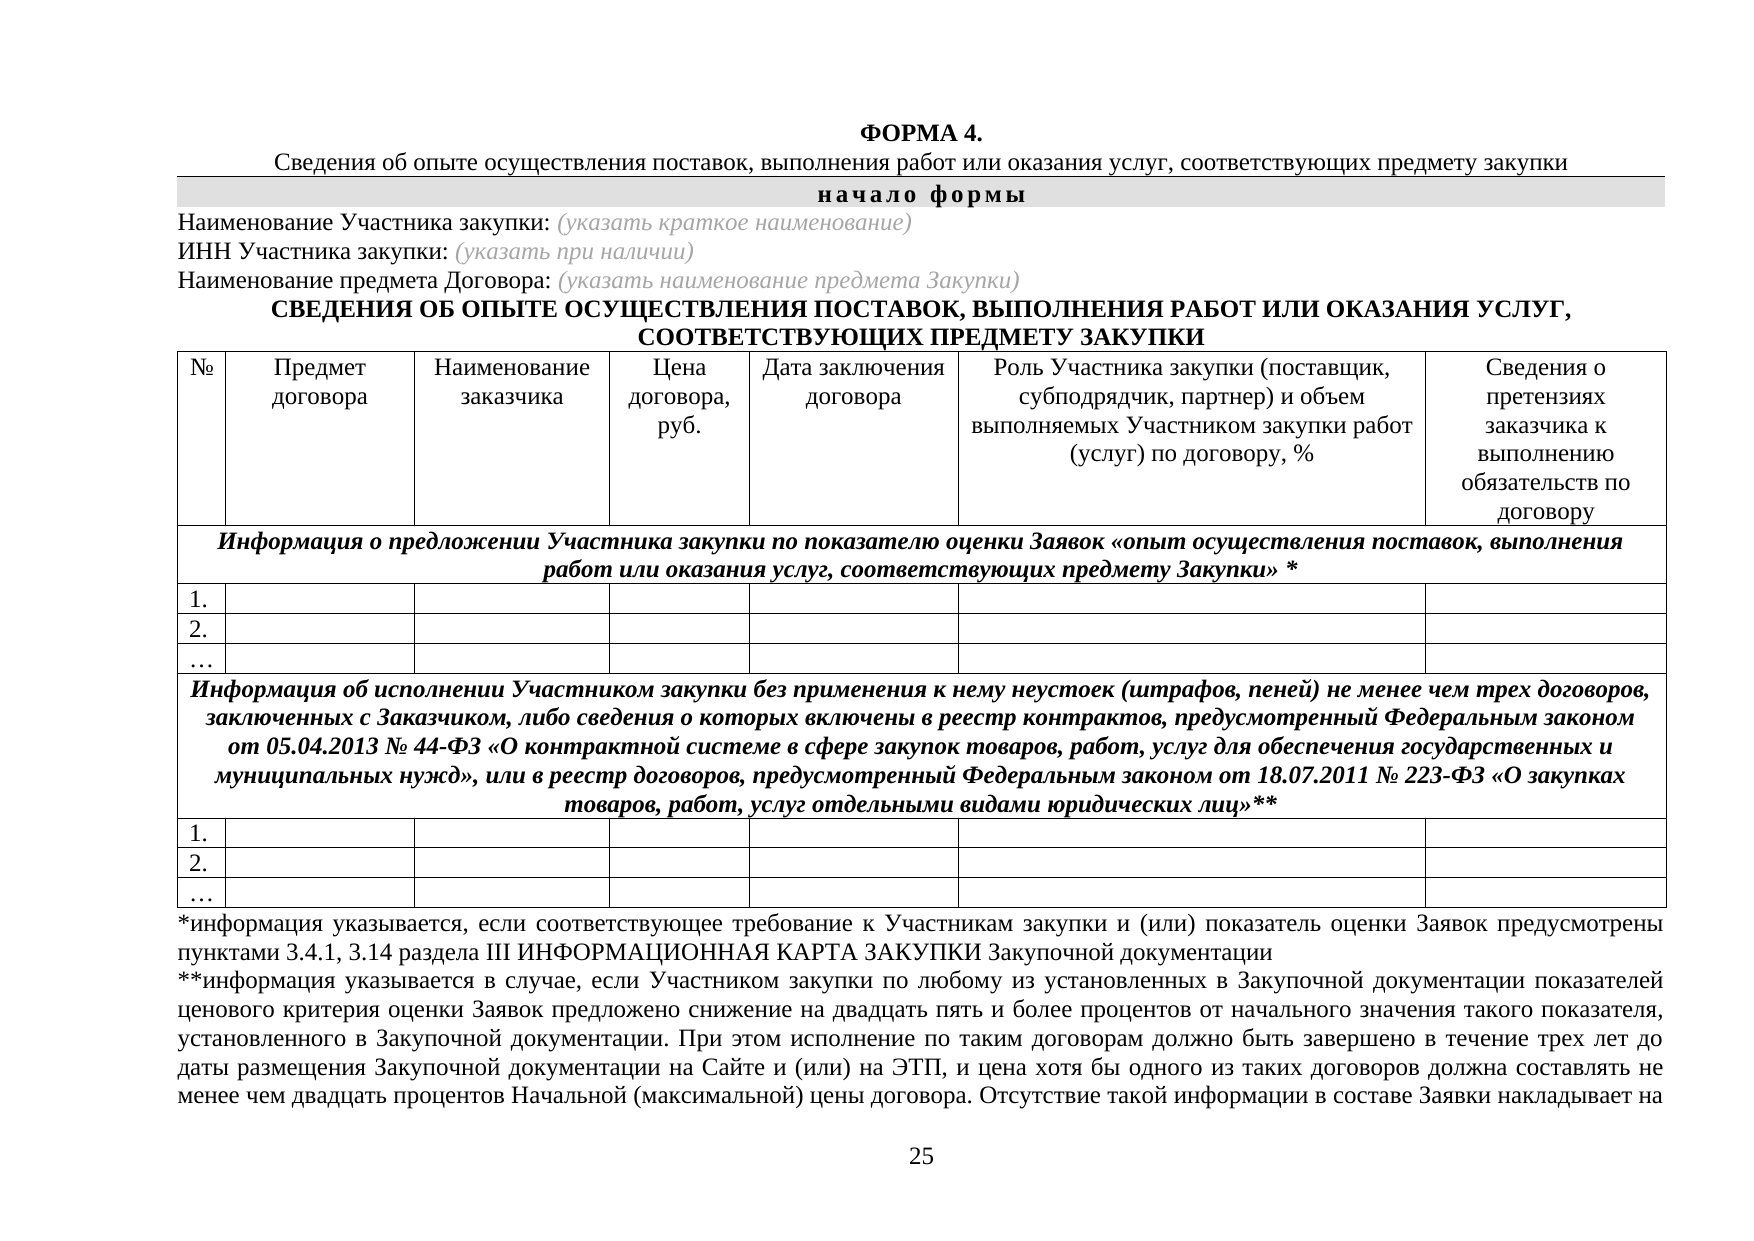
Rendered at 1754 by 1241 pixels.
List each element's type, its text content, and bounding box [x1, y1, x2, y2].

table_header № [178, 352, 225, 525]
table_cell [415, 819, 609, 847]
table_cell [750, 644, 958, 673]
table_cell [1426, 614, 1666, 643]
table_cell [959, 819, 1425, 847]
table_header Предмет договора [226, 352, 414, 525]
table_cell … [178, 878, 225, 907]
table_cell [415, 848, 609, 877]
table_cell [959, 614, 1425, 643]
text Наименование предмета Договора: (указать наименование предмета Закупки) [177, 265, 1665, 294]
table_cell [959, 644, 1425, 673]
table_cell [415, 584, 609, 613]
table_cell 1. [178, 584, 225, 613]
text Наименование Участника закупки: (указать краткое наименование) [177, 207, 1665, 236]
table_cell [959, 848, 1425, 877]
table_cell [1426, 878, 1666, 907]
table_cell … [178, 644, 225, 673]
table_cell [415, 614, 609, 643]
table_cell [226, 584, 414, 613]
table_cell [226, 819, 414, 847]
table_cell [610, 644, 749, 673]
table_header Дата заключения договора [750, 352, 958, 525]
text ФОРМА 4. [177, 118, 1665, 147]
table_cell [415, 644, 609, 673]
table_cell 1. [178, 819, 225, 847]
table_cell Информация об исполнении Участником закупки без применения к нему неустоек (штрафов, пеней) не менее чем трех договоров, заключенных с Заказчиком, либо сведения о которых включены в реестр контрактов, предусмотренный Федеральным законом от 05.04.2013 № 44-ФЗ «О контрактной системе в сфере закупок товаров, работ, услуг для обеспечения государственных и муниципальных нужд», или в реестр договоров, предусмотренный Федеральным законом от 18.07.2011 № 223-ФЗ «О закупках товаров, работ, услуг отдельными видами юридических лиц»** [178, 674, 1666, 817]
table_cell [1426, 819, 1666, 847]
table_cell [226, 848, 414, 877]
table_cell [750, 614, 958, 643]
table_cell [959, 878, 1425, 907]
text начало формы [177, 177, 1665, 207]
table_cell [750, 848, 958, 877]
table_cell [1426, 584, 1666, 613]
text Сведения об опыте осуществления поставок, выполнения работ или оказания услуг, соответствующих предмету закупки [177, 147, 1665, 176]
table_cell [226, 878, 414, 907]
table_cell 2. [178, 848, 225, 877]
table_cell [750, 819, 958, 847]
table_header Сведения о претензиях заказчика к выполнению обязательств по договору [1426, 352, 1666, 525]
text *информация указывается, если соответствующее требование к Участникам закупки и (или) показатель оценки Заявок предусмотрены пунктами 3.4.1, 3.14 раздела III ИНФОРМАЦИОННАЯ КАРТА ЗАКУПКИ Закупочной документации [177, 908, 1665, 965]
table_cell [610, 878, 749, 907]
table_cell [610, 848, 749, 877]
table_header Роль Участника закупки (поставщик, субподрядчик, партнер) и объем выполняемых Участником закупки работ (услуг) по договору, % [959, 352, 1425, 525]
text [177, 965, 1665, 1109]
text СВЕДЕНИЯ ОБ ОПЫТЕ ОСУЩЕСТВЛЕНИЯ ПОСТАВОК, ВЫПОЛНЕНИЯ РАБОТ ИЛИ ОКАЗАНИЯ УСЛУГ, СООТВЕТСТВУЮЩИХ ПРЕДМЕТУ ЗАКУПКИ [177, 294, 1665, 351]
table_cell [959, 584, 1425, 613]
table_cell [1426, 644, 1666, 673]
table_cell 2. [178, 614, 225, 643]
table_header Цена договора, руб. [610, 352, 749, 525]
table_cell [610, 614, 749, 643]
table_cell [226, 644, 414, 673]
table_cell [1426, 848, 1666, 877]
table_cell [610, 584, 749, 613]
table_cell [226, 614, 414, 643]
table_cell [750, 878, 958, 907]
table_cell [610, 819, 749, 847]
table_header Наименование заказчика [415, 352, 609, 525]
table_cell [415, 878, 609, 907]
table_cell Информация о предложении Участника закупки по показателю оценки Заявок «опыт осуществления поставок, выполнения работ или оказания услуг, соответствующих предмету Закупки» * [178, 526, 1666, 583]
text ИНН Участника закупки: (указать при наличии) [177, 236, 1665, 265]
table_cell [750, 584, 958, 613]
